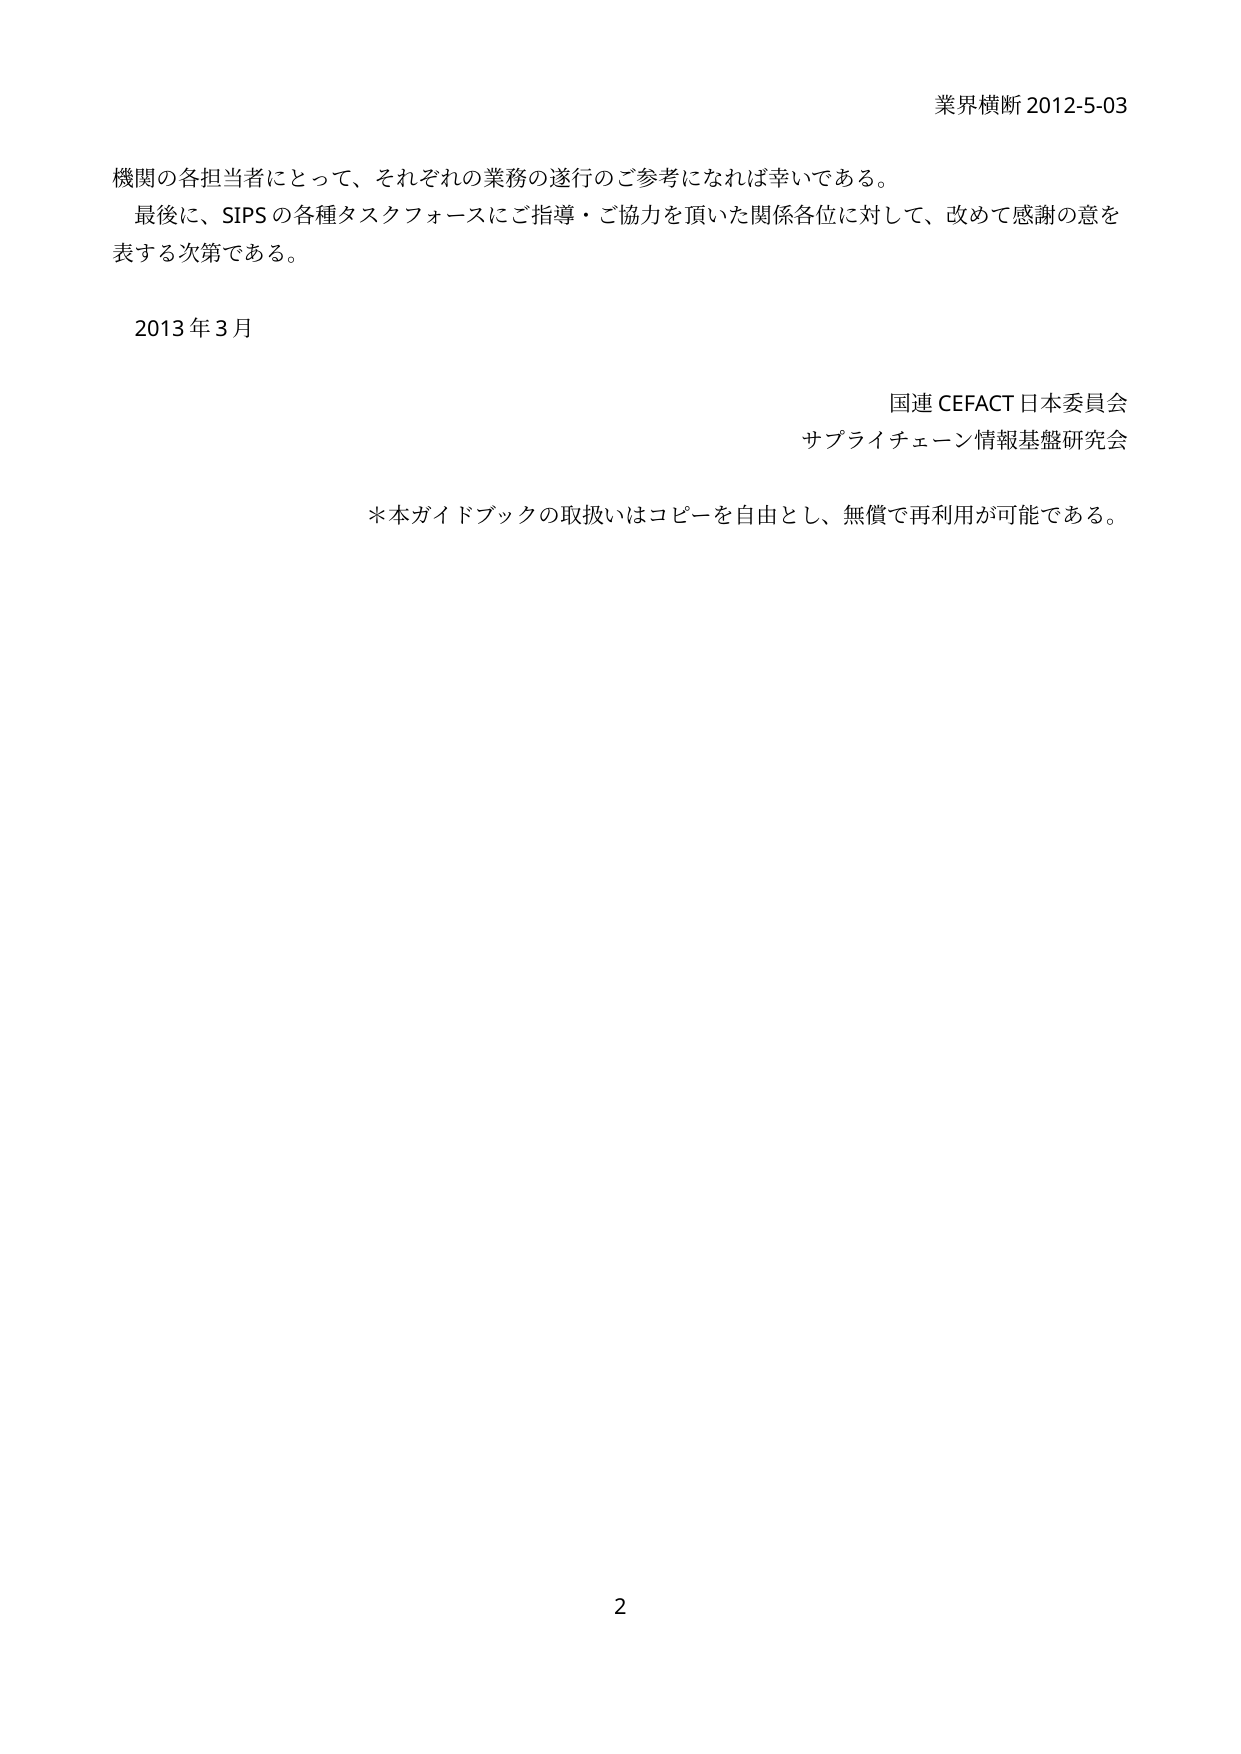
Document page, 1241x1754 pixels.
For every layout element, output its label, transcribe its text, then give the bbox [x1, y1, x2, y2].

text 2013年3月 [112, 308, 1128, 346]
text ＊本ガイドブックの取扱いはコピーを自由とし、無償で再利用が可能である。 [112, 496, 1128, 533]
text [91, 158, 1128, 196]
text 国連CEFACT日本委員会 [112, 383, 1128, 421]
text 最後に、SIPSの各種タスクフォースにご指導・ご協力を頂いた関係各位に対して、改めて感謝の意を表する次第である。 [112, 196, 1128, 271]
text サプライチェーン情報基盤研究会 [112, 421, 1128, 458]
